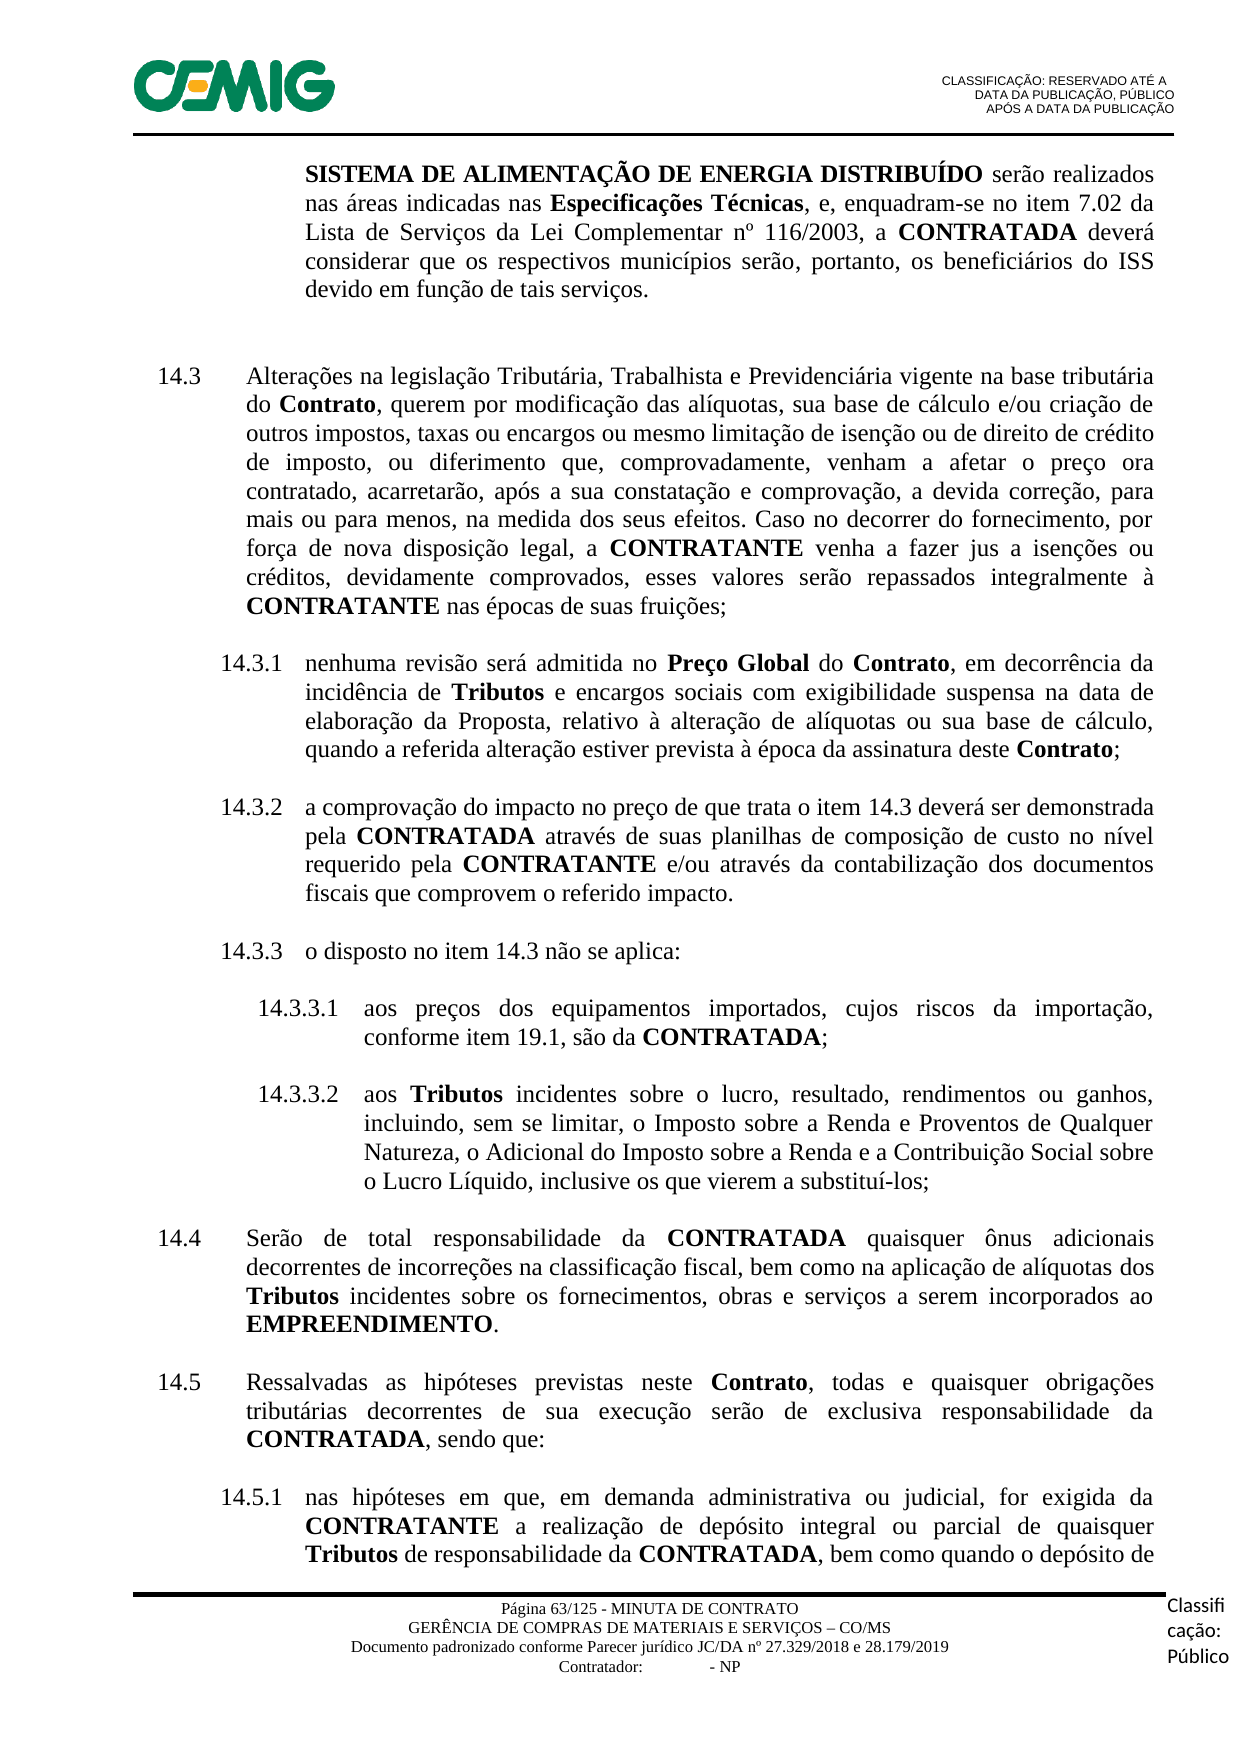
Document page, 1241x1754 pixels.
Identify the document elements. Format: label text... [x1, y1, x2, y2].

list Ressalvadas as hipóteses previstas neste Contrato, todas e quaisquer obrigações tributárias decorrentes de sua execução serão de exclusiva responsabilidade da CONTRATADA, sendo que: [157, 1367, 1154, 1453]
list o disposto no item 14.3 não se aplica: [220, 936, 1166, 964]
list a comprovação do impacto no preço de que trata o item 14.3 deverá ser demonstrada pela CONTRATADA através de suas planilhas de composição de custo no nível requerido pela CONTRATANTE e/ou através da contabilização dos documentos fiscais que comprovem o referido impacto. [220, 792, 1154, 907]
list Alterações na legislação Tributária, Trabalhista e Previdenciária vigente na base tributária do Contrato, querem por modificação das alíquotas, sua base de cálculo e/ou criação de outros impostos, taxas ou encargos ou mesmo limitação de isenção ou de direito de crédito de imposto, ou diferimento que, comprovadamente, venham a afetar o preço ora contratado, acarretarão, após a sua constatação e comprovação, a devida correção, para mais ou para menos, na medida dos seus efeitos. Caso no decorrer do fornecimento, por força de nova disposição legal, a CONTRATANTE venha a fazer jus a isenções ou créditos, devidamente comprovados, esses valores serão repassados integralmente à CONTRATANTE nas épocas de suas fruições; [157, 361, 1154, 619]
list aos preços dos equipamentos importados, cujos riscos da importação, conforme item 19.1, são da CONTRATADA; [257, 993, 1154, 1051]
list nenhuma revisão será admitida no Preço Global do Contrato, em decorrência da incidência de Tributos e encargos sociais com exigibilidade suspensa na data de elaboração da Proposta, relativo à alteração de alíquotas ou sua base de cálculo, quando a referida alteração estiver prevista à época da assinatura deste Contrato; [220, 648, 1154, 763]
list Serão de total responsabilidade da CONTRATADA quaisquer ônus adicionais decorrentes de incorreções na classificação fiscal, bem como na aplicação de alíquotas dos Tributos incidentes sobre os fornecimentos, obras e serviços a serem incorporados ao EMPREENDIMENTO. [157, 1223, 1154, 1338]
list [220, 159, 1154, 303]
list aos Tributos incidentes sobre o lucro, resultado, rendimentos ou ganhos, incluindo, sem se limitar, o Imposto sobre a Renda e Proventos de Qualquer Natureza, o Adicional do Imposto sobre a Renda e a Contribuição Social sobre o Lucro Líquido, inclusive os que vierem a substituí-los; [257, 1079, 1154, 1194]
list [220, 1482, 1154, 1568]
picture [132, 59, 336, 113]
